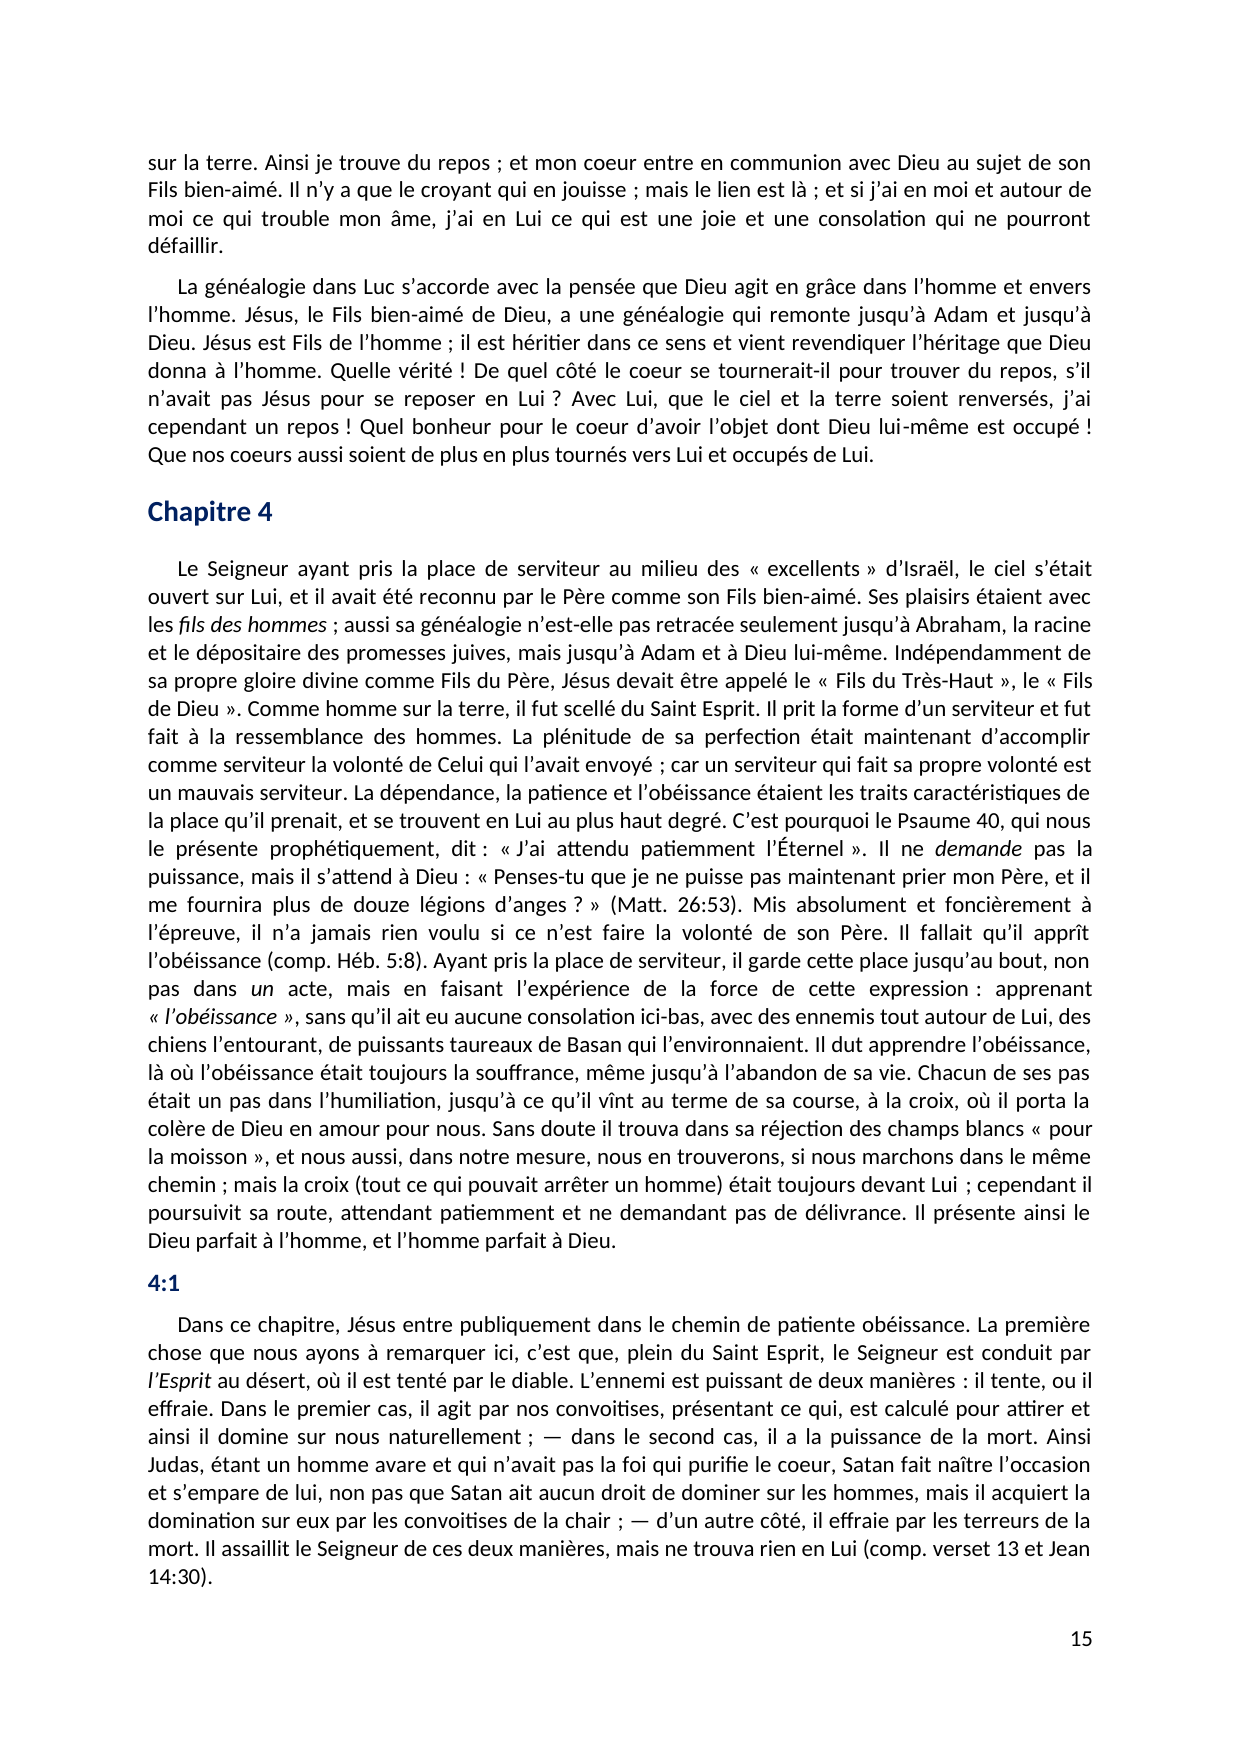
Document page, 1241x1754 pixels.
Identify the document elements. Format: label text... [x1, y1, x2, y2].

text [148, 148, 1093, 260]
text Dans ce chapitre, Jésus entre publiquement dans le chemin de patiente obéissance. La première chose que nous ayons à remarquer ici, c’est que, plein du Saint Esprit, le Seigneur est conduit par l’Esprit au désert, où il est tenté par le diable. L’ennemi est puissant de deux manières : il tente, ou il effraie. Dans le premier cas, il agit par nos convoitises, présentant ce qui, est calculé pour attirer et ainsi il domine sur nous naturellement ; — dans le second cas, il a la puissance de la mort. Ainsi Judas, étant un homme avare et qui n’avait pas la foi qui purifie le coeur, Satan fait naître l’occasion et s’empare de lui, non pas que Satan ait aucun droit de dominer sur les hommes, mais il acquiert la domination sur eux par les convoitises de la chair ; — d’un autre côté, il effraie par les terreurs de la mort. Il assaillit le Seigneur de ces deux manières, mais ne trouva rien en Lui (comp. verset 13 et Jean 14:30). [148, 1310, 1093, 1590]
text Le Seigneur ayant pris la place de serviteur au milieu des « excellents » d’Israël, le ciel s’était ouvert sur Lui, et il avait été reconnu par le Père comme son Fils bien-aimé. Ses plaisirs étaient avec les fils des hommes ; aussi sa généalogie n’est-elle pas retracée seulement jusqu’à Abraham, la racine et le dépositaire des promesses juives, mais jusqu’à Adam et à Dieu lui-même. Indépendamment de sa propre gloire divine comme Fils du Père, Jésus devait être appelé le « Fils du Très-Haut », le « Fils de Dieu ». Comme homme sur la terre, il fut scellé du Saint Esprit. Il prit la forme d’un serviteur et fut fait à la ressemblance des hommes. La plénitude de sa perfection était maintenant d’accomplir comme serviteur la volonté de Celui qui l’avait envoyé ; car un serviteur qui fait sa propre volonté est un mauvais serviteur. La dépendance, la patience et l’obéissance étaient les traits caractéristiques de la place qu’il prenait, et se trouvent en Lui au plus haut degré. C’est pourquoi le Psaume 40, qui nous le présente prophétiquement, dit : « J’ai attendu patiemment l’Éternel ». Il ne demande pas la puissance, mais il s’attend à Dieu : « Penses-tu que je ne puisse pas maintenant prier mon Père, et il me fournira plus de douze légions d’anges ? » (Matt. 26:53). Mis absolument et foncièrement à l’épreuve, il n’a jamais rien voulu si ce n’est faire la volonté de son Père. Il fallait qu’il apprît l’obéissance (comp. Héb. 5:8). Ayant pris la place de serviteur, il garde cette place jusqu’au bout, non pas dans un acte, mais en faisant l’expérience de la force de cette expression : apprenant « l’obéissance », sans qu’il ait eu aucune consolation ici-bas, avec des ennemis tout autour de Lui, des chiens l’entourant, de puissants taureaux de Basan qui l’environnaient. Il dut apprendre l’obéissance, là où l’obéissance était toujours la souffrance, même jusqu’à l’abandon de sa vie. Chacun de ses pas était un pas dans l’humiliation, jusqu’à ce qu’il vînt au terme de sa course, à la croix, où il porta la colère de Dieu en amour pour nous. Sans doute il trouva dans sa réjection des champs blancs « pour la moisson », et nous aussi, dans notre mesure, nous en trouverons, si nous marchons dans le même chemin ; mais la croix (tout ce qui pouvait arrêter un homme) était toujours devant Lui ; cependant il poursuivit sa route, attendant patiemment et ne demandant pas de délivrance. Il présente ainsi le Dieu parfait à l’homme, et l’homme parfait à Dieu. [148, 554, 1093, 1254]
text La généalogie dans Luc s’accorde avec la pensée que Dieu agit en grâce dans l’homme et envers l’homme. Jésus, le Fils bien-aimé de Dieu, a une généalogie qui remonte jusqu’à Adam et jusqu’à Dieu. Jésus est Fils de l’homme ; il est héritier dans ce sens et vient revendiquer l’héritage que Dieu donna à l’homme. Quelle vérité ! De quel côté le coeur se tournerait-il pour trouver du repos, s’il n’avait pas Jésus pour se reposer en Lui ? Avec Lui, que le ciel et la terre soient renversés, j’ai cependant un repos ! Quel bonheur pour le coeur d’avoir l’objet dont Dieu lui-même est occupé ! Que nos coeurs aussi soient de plus en plus tournés vers Lui et occupés de Lui. [148, 272, 1093, 468]
subtitle 4:1 [148, 1267, 1093, 1297]
subtitle Chapitre 4 [148, 493, 1093, 529]
